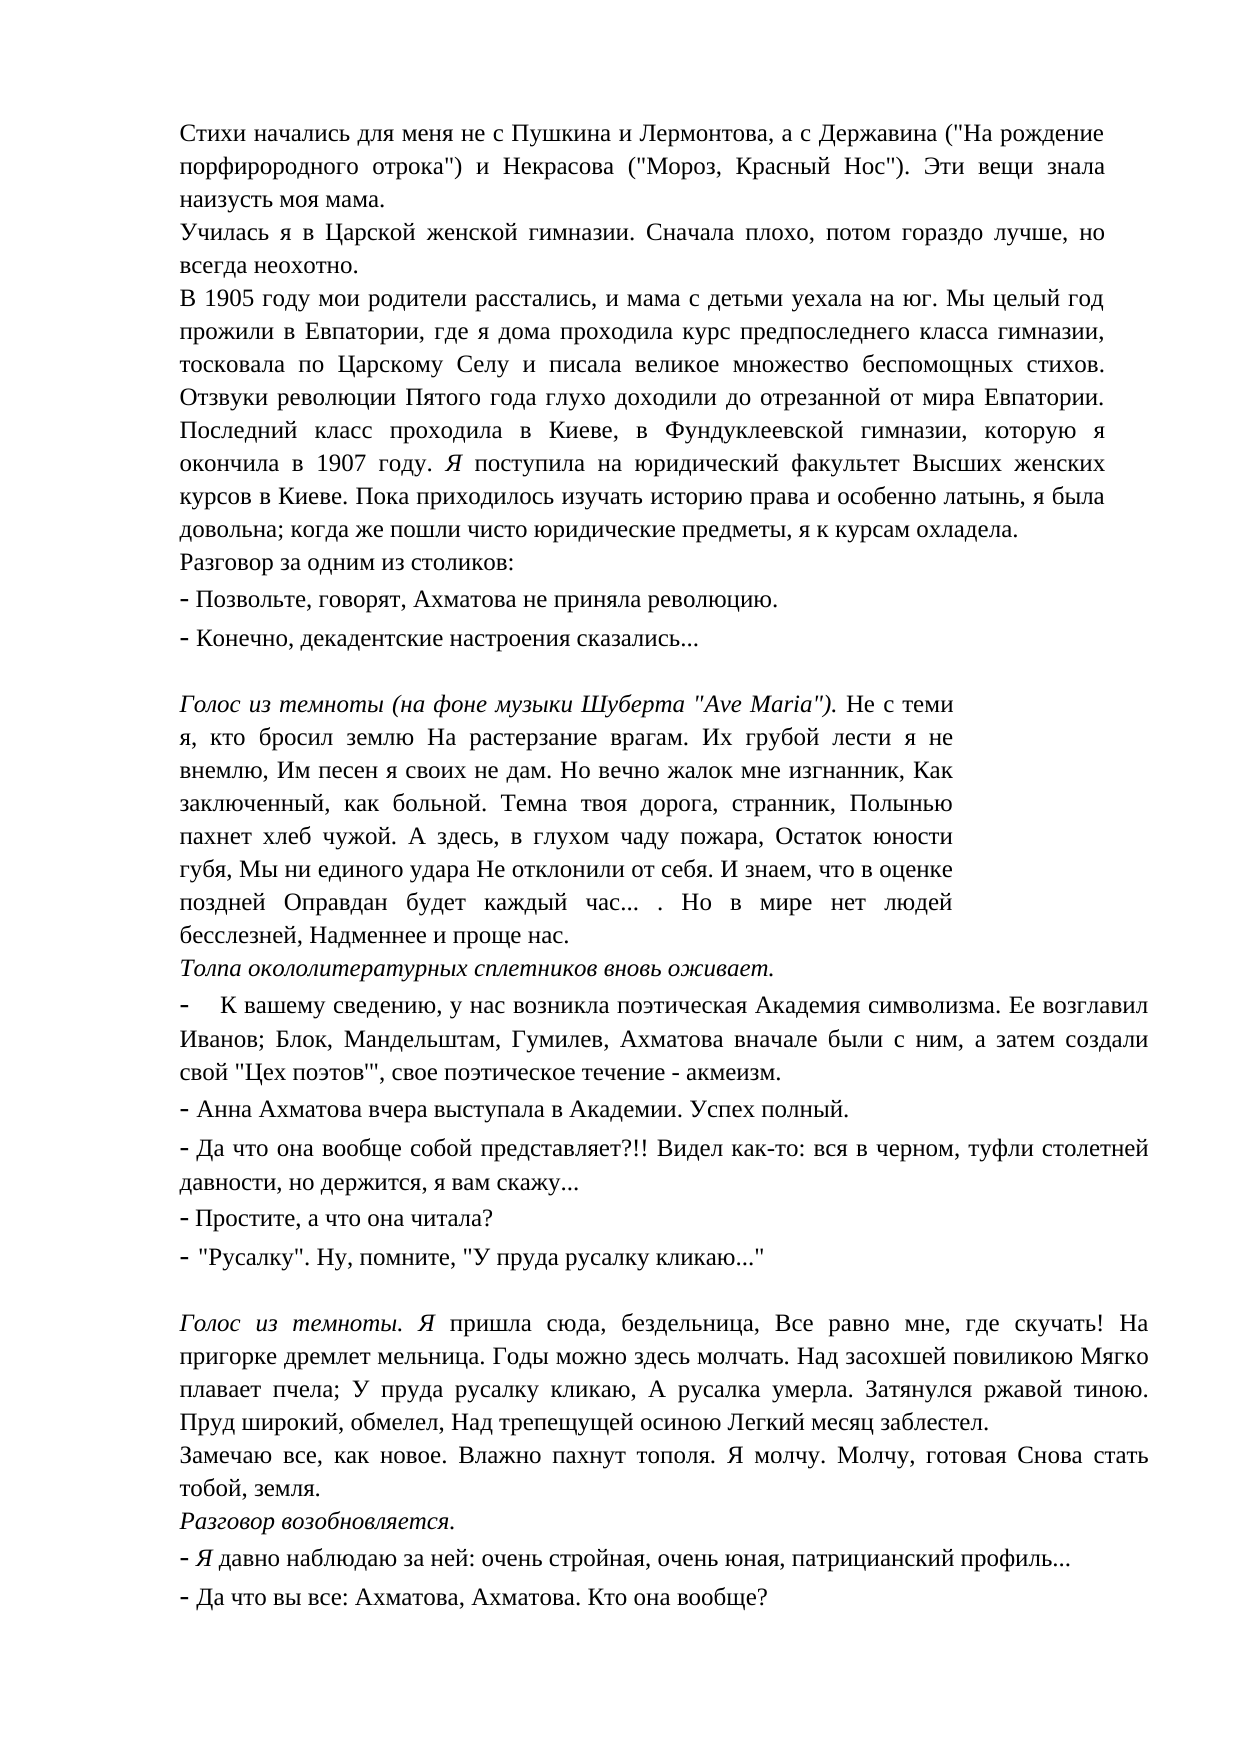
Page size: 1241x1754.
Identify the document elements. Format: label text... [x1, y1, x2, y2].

text Училась я в Царской женской гимназии. Сначала плохо, потом гораздо лучше, но всегда неохотно. [179, 217, 1106, 279]
text Замечаю все, как новое. Влажно пахнут тополя. Я молчу. Молчу, готовая Снова стать тобой, земля. [179, 1440, 1149, 1502]
list Простите, а что она читала? [179, 1199, 1152, 1233]
list Да что она вообще собой представляет?!! Видел как-то: вся в черном, туфли столетней давности, но держится, я вам скажу... [179, 1129, 1149, 1195]
list Позвольте, говорят, Ахматова не приняла революцию. [179, 580, 1152, 614]
text Разговор за одним из столиков: [179, 547, 1106, 576]
text Голос из темноты (на фоне музыки Шуберта "Ave Maria"). Не с теми я, кто бросил землю На растерзание врагам. Их грубой лести я не внемлю, Им песен я своих не дам. Но вечно жалок мне изгнанник, Как заключенный, как больной. Темна твоя дорога, странник, Полынью пахнет хлеб чужой. А здесь, в глухом чаду пожара, Остаток юности губя, Мы ни единого удара Не отклонили от себя. И знаем, что в оценке поздней Оправдан будет каждый час... . Но в мире нет людей бесслезней, Надменнее и проще нас. [179, 689, 954, 949]
list Конечно, декадентские настроения сказались... [179, 619, 1152, 652]
text Толпа окололитературных сплетников вновь оживает. [179, 953, 1152, 982]
list Я давно наблюдаю за ней: очень стройная, очень юная, патрицианский профиль... [179, 1539, 1112, 1573]
text В 1905 году мои родители расстались, и мама с детьми уехала на юг. Мы целый год прожили в Евпатории, где я дома проходила курс предпоследнего класса гимназии, тосковала по Царскому Селу и писала великое множество беспомощных стихов. Отзвуки революции Пятого года глухо доходили до отрезанной от мира Евпатории. Последний класс проходила в Киеве, в Фундуклеевской гимназии, которую я окончила в 1907 году. Я поступила на юридический факультет Высших женских курсов в Киеве. Пока приходилось изучать историю права и особенно латынь, я была довольна; когда же пошли чисто юридические предметы, я к курсам охладела. [179, 283, 1106, 543]
text Голос из темноты. Я пришла сюда, бездельница, Все равно мне, где скучать! На пригорке дремлет мельница. Годы можно здесь молчать. Над засохшей повиликою Мягко плавает пчела; У пруда русалку кликаю, А русалка умерла. Затянулся ржавой тиною. Пруд широкий, обмелел, Над трепещущей осиною Легкий месяц заблестел. [179, 1308, 1149, 1436]
list Анна Ахматова вчера выступала в Академии. Успех полный. [179, 1090, 1152, 1124]
list Да что вы все: Ахматова, Ахматова. Кто она вообще? [179, 1578, 1152, 1611]
list К вашему сведению, у нас возникла поэтическая Академия символизма. Ее возглавил Иванов; Блок, Мандельштам, Гумилев, Ахматова вначале были с ним, а затем создали свой "Цех поэтов'", свое поэтическое течение - акмеизм. [179, 986, 1149, 1086]
text Разговор возобновляется. [179, 1506, 1152, 1535]
list "Русалку". Ну, помните, "У пруда русалку кликаю..." [179, 1238, 1152, 1272]
text Стихи начались для меня не с Пушкина и Лермонтова, а с Державина ("На рождение порфирородного отрока") и Некрасова ("Мороз, Красный Нос"). Эти вещи знала наизусть моя мама. [179, 118, 1106, 213]
